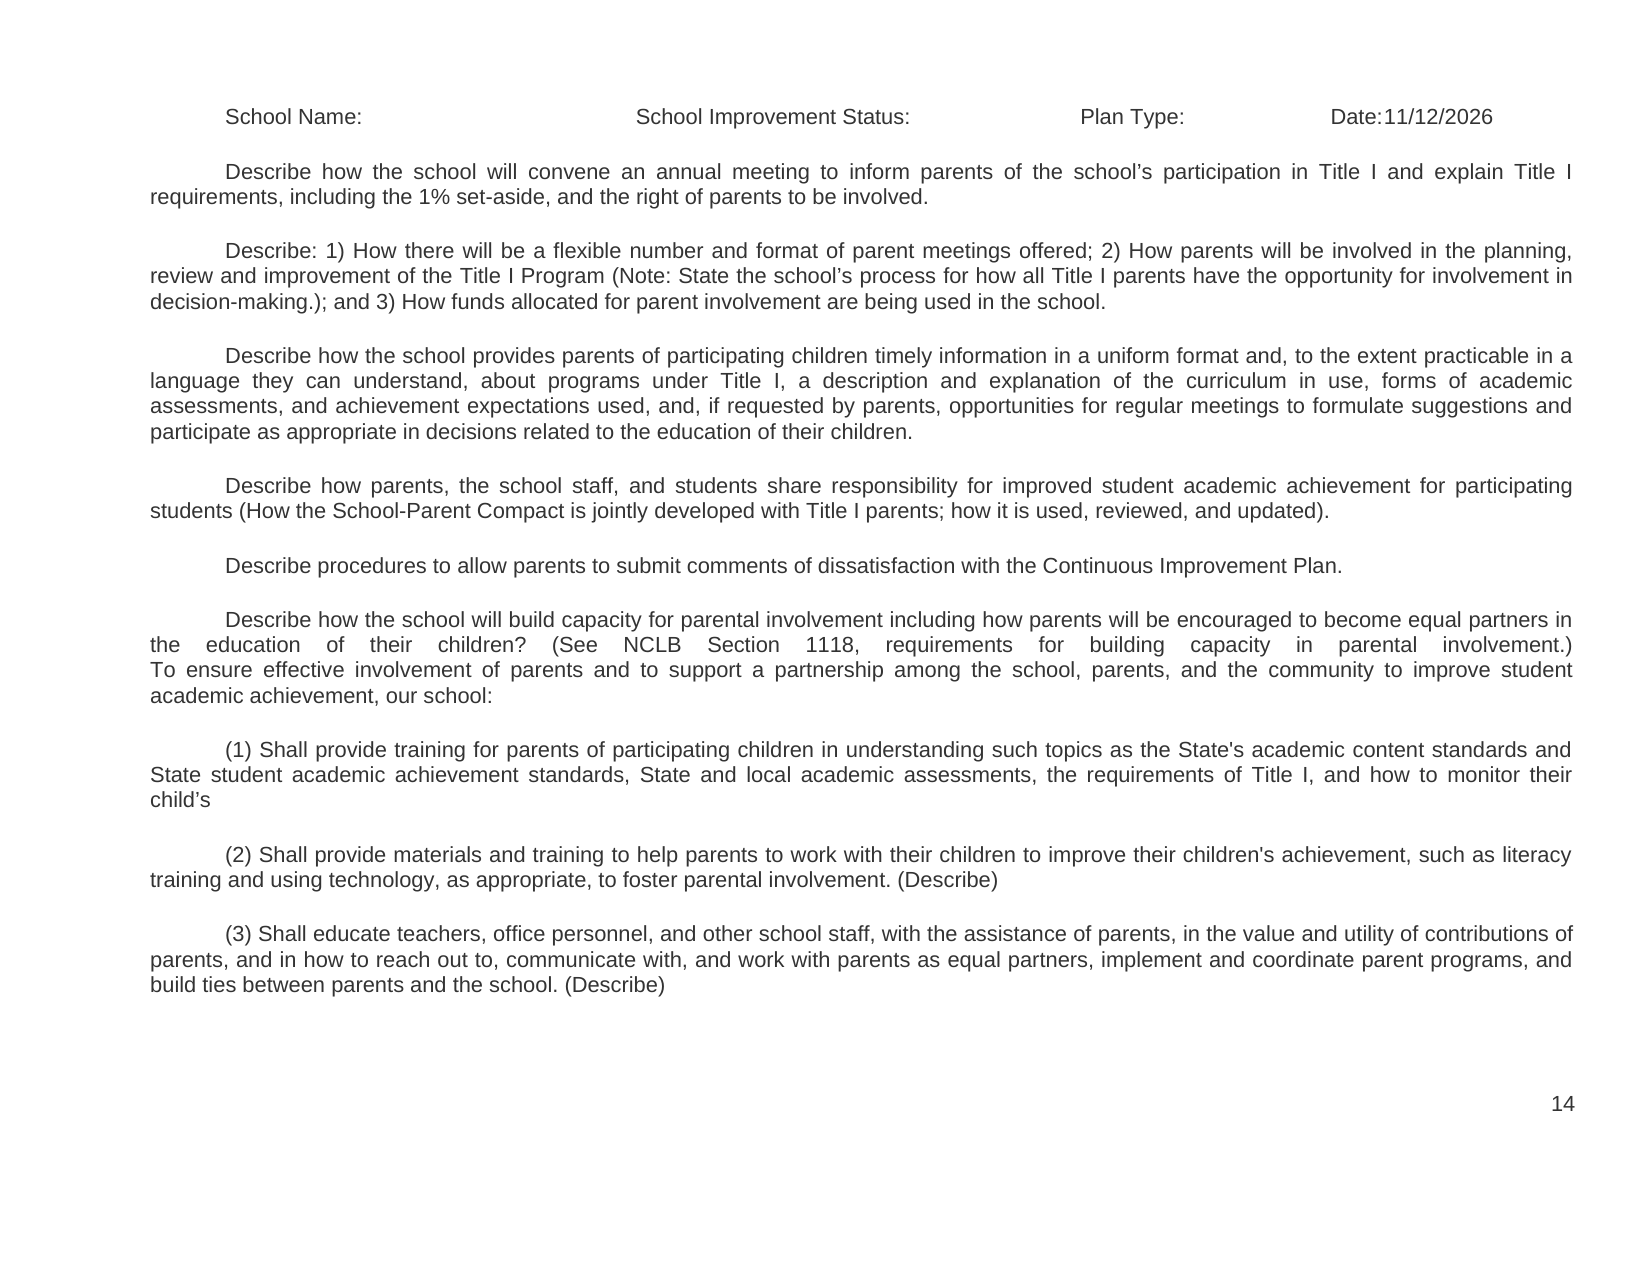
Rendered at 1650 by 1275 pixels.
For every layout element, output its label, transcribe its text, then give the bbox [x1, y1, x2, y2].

text (2) Shall provide materials and training to help parents to work with their children to improve their children's achievement, such as literacy training and using technology, as appropriate, to foster parental involvement. (Describe) [150, 842, 1575, 892]
text (3) Shall educate teachers, office personnel, and other school staff, with the assistance of parents, in the value and utility of contributions of parents, and in how to reach out to, communicate with, and work with parents as equal partners, implement and coordinate parent programs, and build ties between parents and the school. (Describe) [150, 921, 1575, 997]
text Describe how parents, the school staff, and students share responsibility for improved student academic achievement for participating students (How the School-Parent Compact is jointly developed with Title I parents; how it is used, reviewed, and updated). [150, 473, 1575, 523]
text Describe how the school will convene an annual meeting to inform parents of the school’s participation in Title I and explain Title I requirements, including the 1% set-aside, and the right of parents to be involved. [150, 158, 1575, 209]
text Describe how the school will build capacity for parental involvement including how parents will be encouraged to become equal partners in the education of their children? (See NCLB Section 1118, requirements for building capacity in parental involvement.) To ensure effective involvement of parents and to support a partnership among the school, parents, and the community to improve student academic achievement, our school: [150, 607, 1575, 708]
text (1) Shall provide training for parents of participating children in understanding such topics as the State's academic content standards and State student academic achievement standards, State and local academic assessments, the requirements of Title I, and how to monitor their child’s [150, 737, 1575, 812]
text Describe how the school provides parents of participating children timely information in a uniform format and, to the extent practicable in a language they can understand, about programs under Title I, a description and explanation of the curriculum in use, forms of academic assessments, and achievement expectations used, and, if requested by parents, opportunities for regular meetings to formulate suggestions and participate as appropriate in decisions related to the education of their children. [150, 343, 1575, 444]
text Describe: 1) How there will be a flexible number and format of parent meetings offered; 2) How parents will be involved in the planning, review and improvement of the Title I Program (Note: State the school’s process for how all Title I parents have the opportunity for involvement in decision-making.); and 3) How funds allocated for parent involvement are being used in the school. [150, 238, 1575, 314]
text Describe procedures to allow parents to submit comments of dissatisfaction with the Continuous Improvement Plan. [150, 552, 1575, 578]
